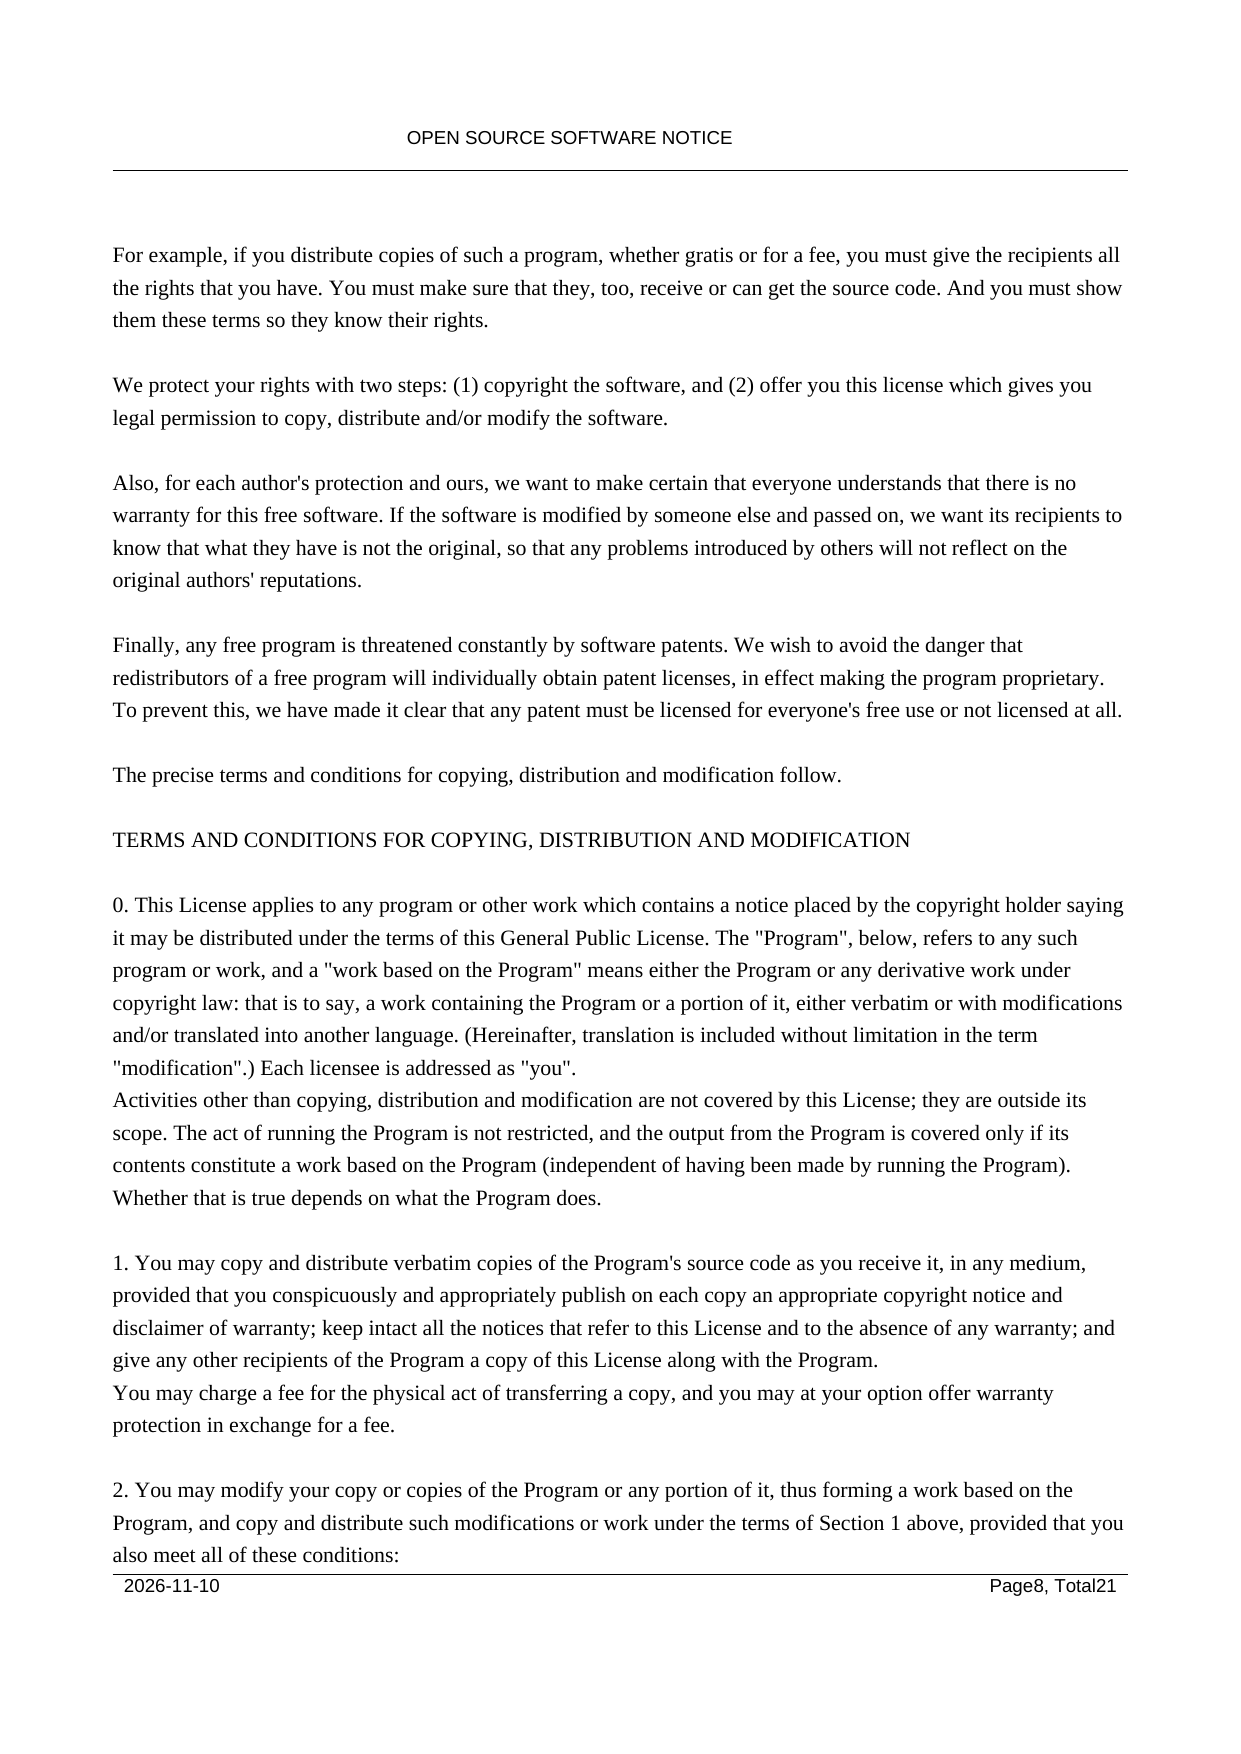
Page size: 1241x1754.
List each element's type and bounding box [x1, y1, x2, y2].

text [112, 206, 1128, 1571]
